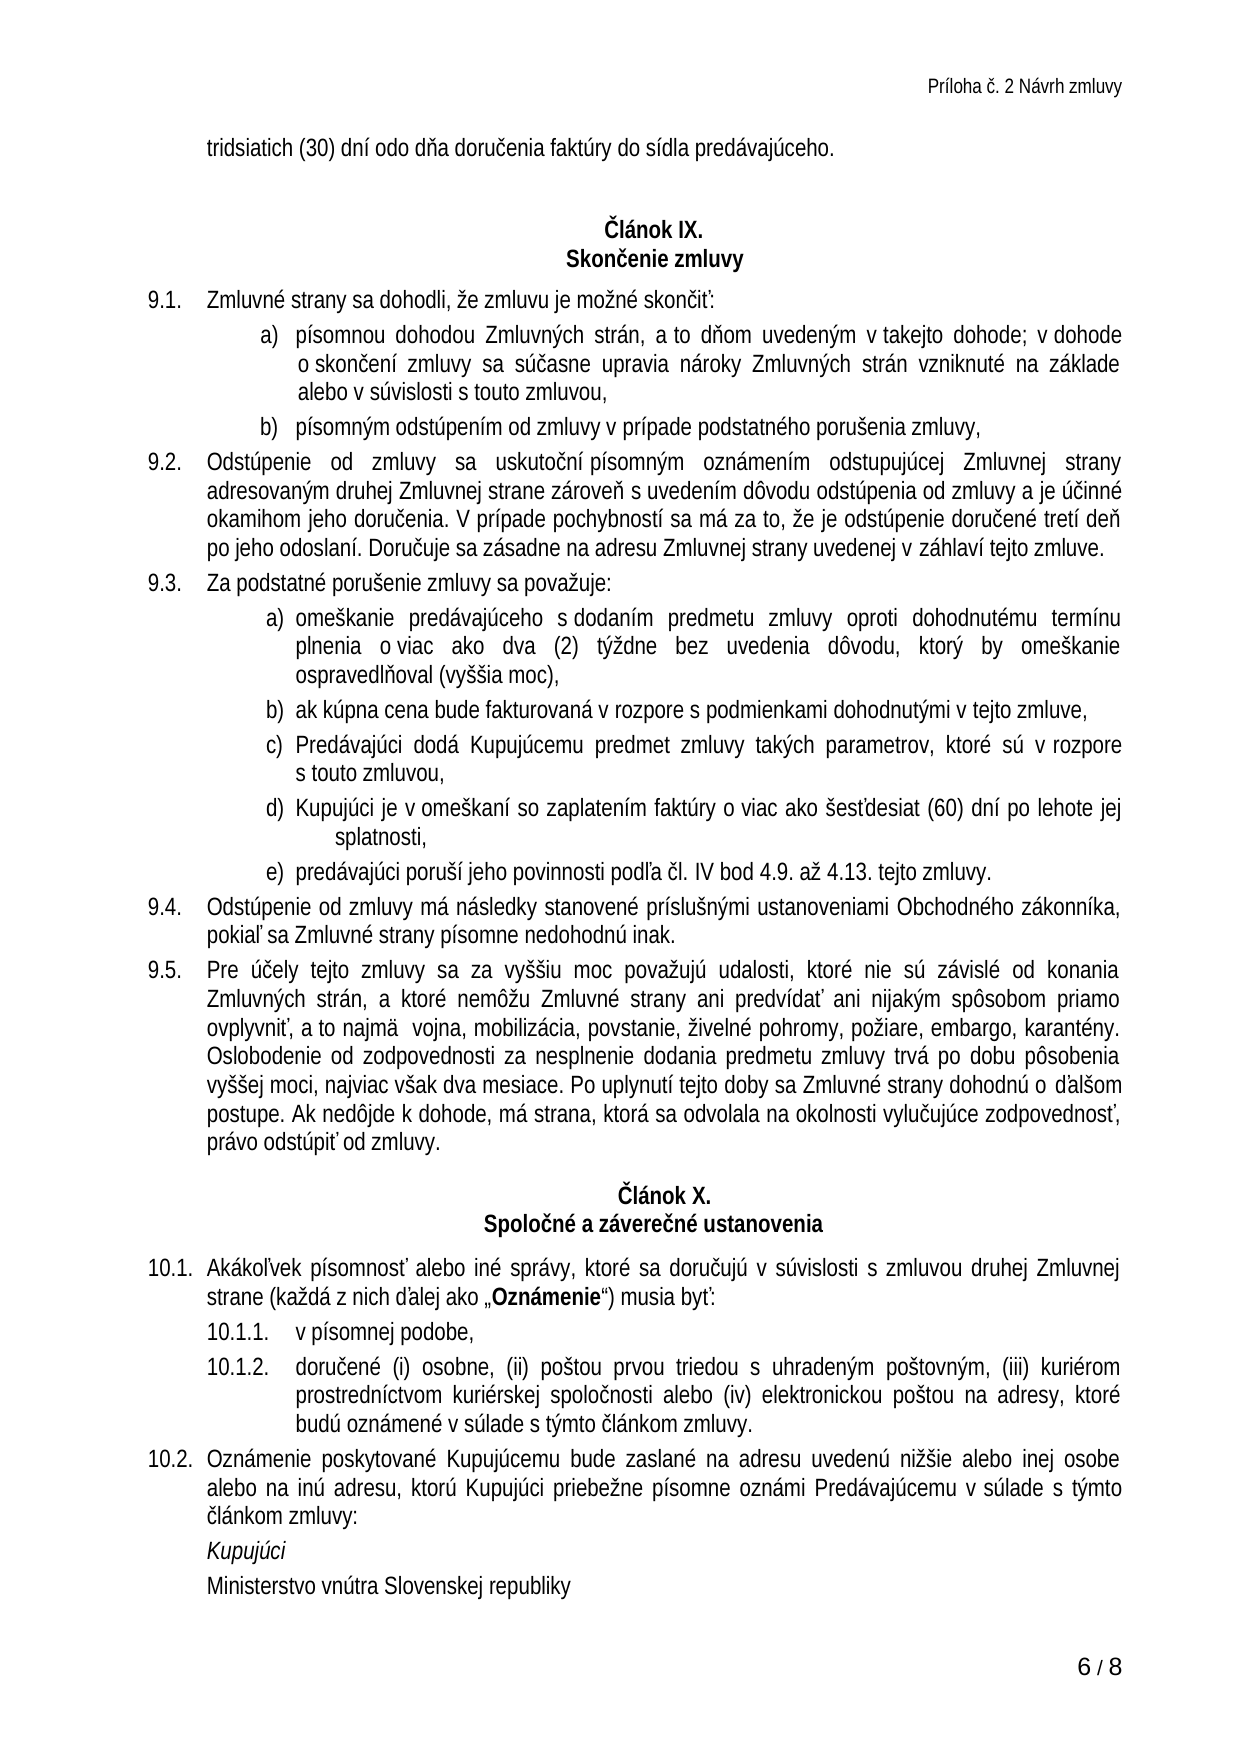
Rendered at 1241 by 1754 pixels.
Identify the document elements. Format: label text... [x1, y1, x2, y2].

text Spoločné a záverečné ustanovenia [185, 1209, 1122, 1238]
list predávajúci poruší jeho povinnosti podľa čl. IV bod 4.9. až 4.13. tejto zmluvy. [266, 857, 1122, 886]
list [148, 133, 1122, 162]
list Článok X. [207, 1181, 1122, 1209]
list písomnou dohodou Zmluvných strán, a to dňom uvedeným v takejto dohode; v dohode o skončení zmluvy sa súčasne upravia nároky Zmluvných strán vzniknuté na základe alebo v súvislosti s touto zmluvou, [260, 320, 1122, 406]
list ak kúpna cena bude fakturovaná v rozpore s podmienkami dohodnutými v tejto zmluve, [266, 695, 1122, 723]
list Za podstatné porušenie zmluvy sa považuje: [148, 568, 1122, 596]
list doručené (i) osobne, (ii) poštou prvou triedou s uhradeným poštovným, (iii) kuriérom prostredníctvom kuriérskej spoločnosti alebo (iv) elektronickou poštou na adresy, ktoré budú oznámené v súlade s týmto článkom zmluvy. [207, 1352, 1122, 1438]
list omeškanie predávajúceho s dodaním predmetu zmluvy oproti dohodnutému termínu plnenia o viac ako dva (2) týždne bez uvedenia dôvodu, ktorý by omeškanie ospravedlňoval (vyššia moc), [266, 603, 1122, 689]
list Pre účely tejto zmluvy sa za vyššiu moc považujú udalosti, ktoré nie sú závislé od konania Zmluvných strán, a ktoré nemôžu Zmluvné strany ani predvídať ani nijakým spôsobom priamo ovplyvniť, a to najmä vojna, mobilizácia, povstanie, živelné pohromy, požiare, embargo, karantény. Oslobodenie od zodpovednosti za nesplnenie dodania predmetu zmluvy trvá po dobu pôsobenia vyššej moci, najviac však dva mesiace. Po uplynutí tejto doby sa Zmluvné strany dohodnú o ďalšom postupe. Ak nedôjde k dohode, má strana, ktorá sa odvolala na okolnosti vylučujúce zodpovednosť, právo odstúpiť od zmluvy. [148, 955, 1122, 1156]
list Odstúpenie od zmluvy má následky stanovené príslušnými ustanoveniami Obchodného zákonníka, pokiaľ sa Zmluvné strany písomne nedohodnú inak. [148, 892, 1122, 949]
text Kupujúci [207, 1536, 1122, 1565]
list Akákoľvek písomnosť alebo iné správy, ktoré sa doručujú v súvislosti s zmluvou druhej Zmluvnej strane (každá z nich ďalej ako „Oznámenie“) musia byť: [148, 1253, 1122, 1311]
list Odstúpenie od zmluvy sa uskutoční písomným oznámením odstupujúcej Zmluvnej strany adresovaným druhej Zmluvnej strane zároveň s uvedením dôvodu odstúpenia od zmluvy a je účinné okamihom jeho doručenia. V prípade pochybností sa má za to, že je odstúpenie doručené tretí deň po jeho odoslaní. Doručuje sa zásadne na adresu Zmluvnej strany uvedenej v záhlaví tejto zmluve. [148, 447, 1122, 562]
list Predávajúci dodá Kupujúcemu predmet zmluvy takých parametrov, ktoré sú v rozpore s touto zmluvou, [266, 730, 1122, 787]
list Oznámenie poskytované Kupujúcemu bude zaslané na adresu uvedenú nižšie alebo inej osobe alebo na inú adresu, ktorú Kupujúci priebežne písomne oznámi Predávajúcemu v súlade s týmto článkom zmluvy: [148, 1444, 1122, 1530]
list Ministerstvo vnútra Slovenskej republiky [162, 1571, 1122, 1600]
list Článok IX. [185, 215, 1122, 244]
list Zmluvné strany sa dohodli, že zmluvu je možné skončiť: [148, 285, 1122, 314]
list v písomnej podobe, [207, 1317, 1122, 1346]
list Kupujúci je v omeškaní so zaplatením faktúry o viac ako šesťdesiat (60) dní po lehote jej splatnosti, [266, 793, 1122, 851]
text Skončenie zmluvy [148, 244, 1122, 272]
list písomným odstúpením od zmluvy v prípade podstatného porušenia zmluvy, [260, 412, 1122, 441]
